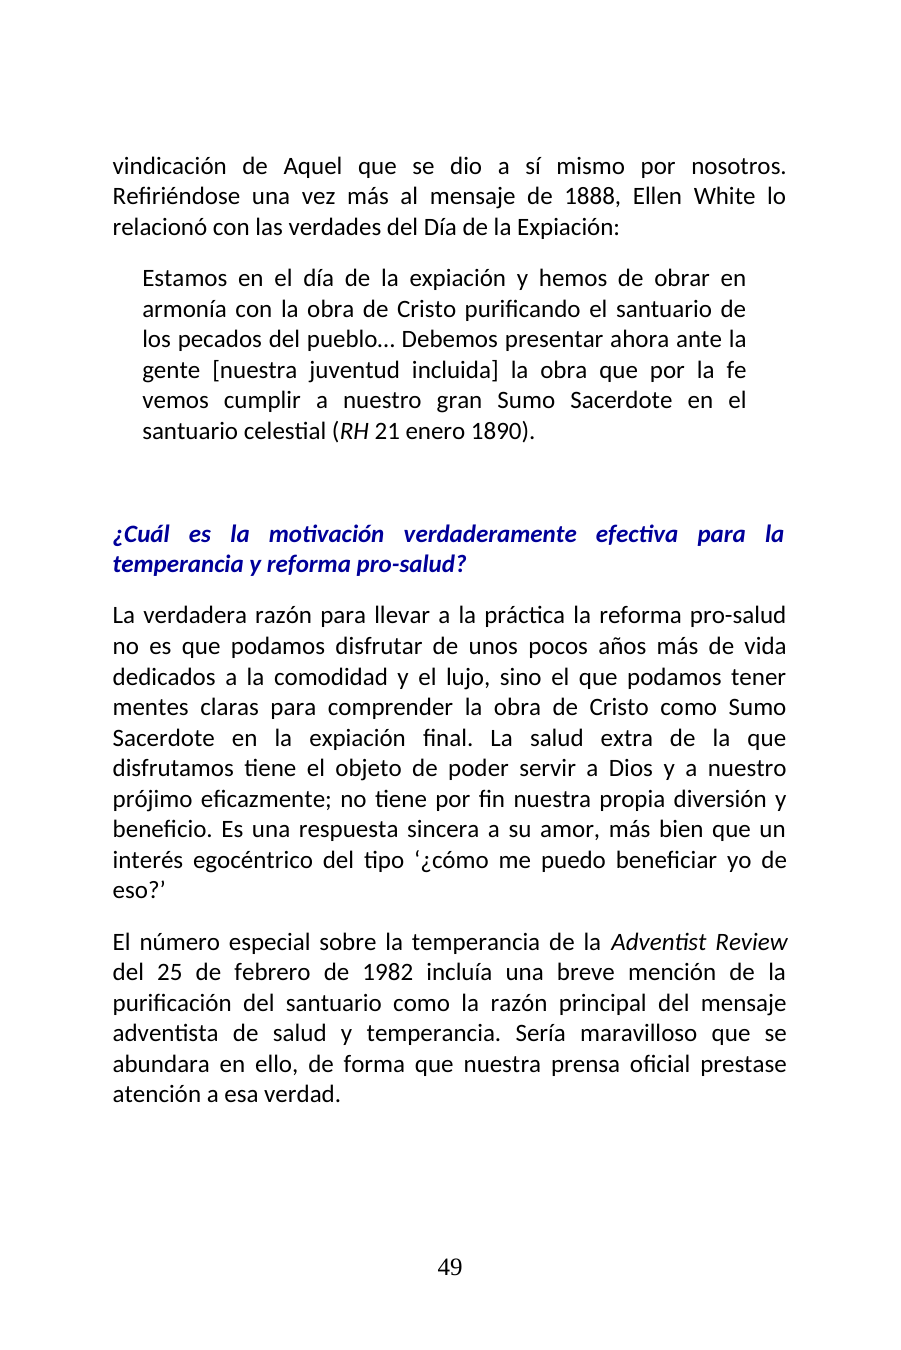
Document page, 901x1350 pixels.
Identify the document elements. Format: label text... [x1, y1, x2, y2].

text El número especial sobre la temperancia de la Adventist Review del 25 de febrero de 1982 incluía una breve mención de la purificación del santuario como la razón principal del mensaje adventista de salud y temperancia. Sería maravilloso que se abundara en ello, de forma que nuestra prensa oficial prestase atención a esa verdad. [112, 926, 788, 1109]
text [112, 150, 788, 242]
text ¿Cuál es la motivación verdaderamente efectiva para la temperancia y reforma pro-salud? [112, 518, 788, 579]
text Estamos en el día de la expiación y hemos de obrar en armonía con la obra de Cristo purificando el santuario de los pecados del pueblo… Debemos presentar ahora ante la gente [nuestra juventud incluida] la obra que por la fe vemos cumplir a nuestro gran Sumo Sacerdote en el santuario celestial (RH 21 enero 1890). [142, 262, 747, 446]
text La verdadera razón para llevar a la práctica la reforma pro-salud no es que podamos disfrutar de unos pocos años más de vida dedicados a la comodidad y el lujo, sino el que podamos tener mentes claras para comprender la obra de Cristo como Sumo Sacerdote en la expiación final. La salud extra de la que disfrutamos tiene el objeto de poder servir a Dios y a nuestro prójimo eficazmente; no tiene por fin nuestra propia diversión y beneficio. Es una respuesta sincera a su amor, más bien que un interés egocéntrico del tipo ‘¿cómo me puedo beneficiar yo de eso?’ [112, 599, 788, 905]
